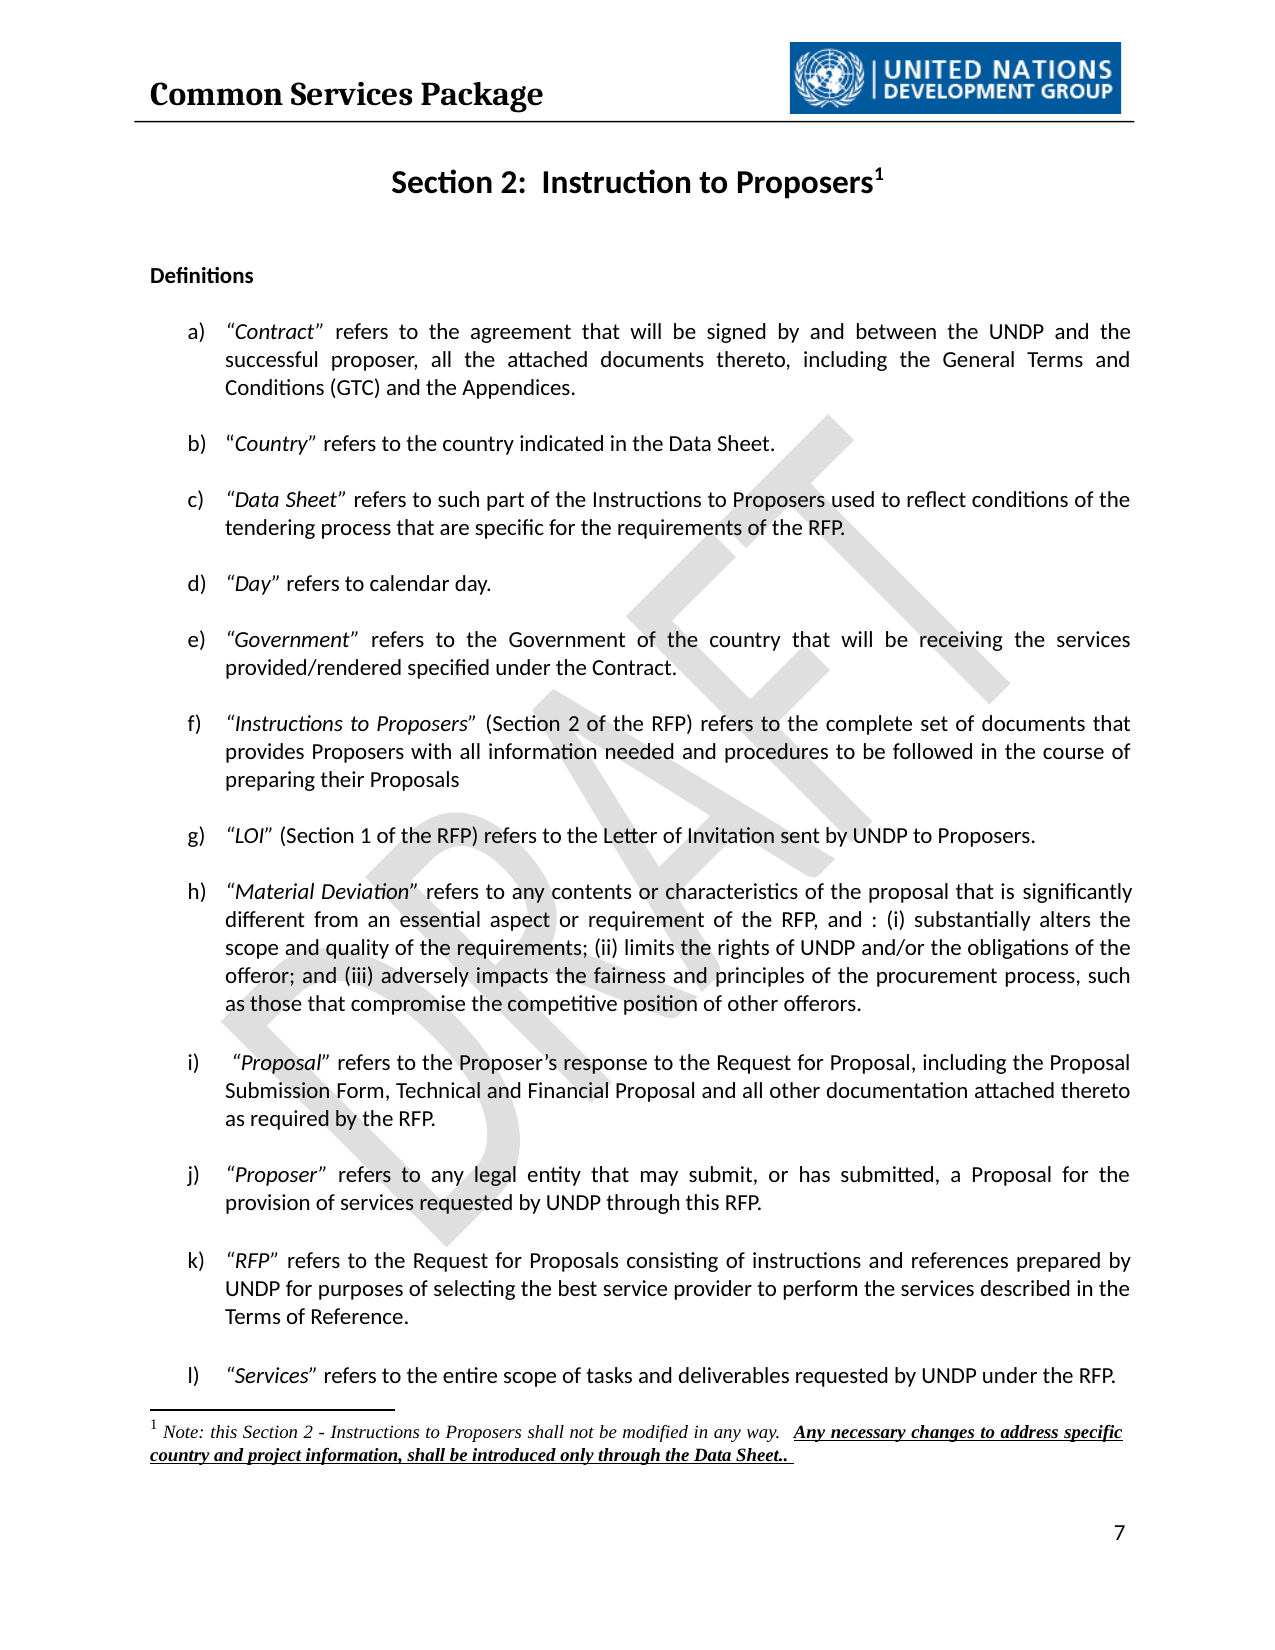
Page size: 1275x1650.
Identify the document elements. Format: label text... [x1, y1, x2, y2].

list “Services” refers to the entire scope of tasks and deliverables requested by UNDP under the RFP. [187, 1361, 1132, 1389]
list “RFP” refers to the Request for Proposals consisting of instructions and references prepared by UNDP for purposes of selecting the best service provider to perform the services described in the Terms of Reference. [187, 1246, 1132, 1331]
list “Day” refers to calendar day. [187, 569, 1132, 597]
list “Material Deviation” refers to any contents or characteristics of the proposal that is significantly different from an essential aspect or requirement of the RFP, and : (i) substantially alters the scope and quality of the requirements; (ii) limits the rights of UNDP and/or the obligations of the offeror; and (iii) adversely impacts the fairness and principles of the procurement process, such as those that compromise the competitive position of other offerors. [187, 877, 1132, 1017]
list “Country” refers to the country indicated in the Data Sheet. [187, 429, 1132, 457]
list “Proposal” refers to the Proposer’s response to the Request for Proposal, including the Proposal Submission Form, Technical and Financial Proposal and all other documentation attached thereto as required by the RFP. [187, 1048, 1132, 1132]
picture [789, 42, 1122, 114]
list “Proposer” refers to any legal entity that may submit, or has submitted, a Proposal for the provision of services requested by UNDP through this RFP. [187, 1160, 1132, 1216]
text Definitions [150, 261, 1125, 289]
list “LOI” (Section 1 of the RFP) refers to the Letter of Invitation sent by UNDP to Proposers. [187, 821, 1132, 849]
list “Government” refers to the Government of the country that will be receiving the services provided/rendered specified under the Contract. [187, 625, 1132, 681]
list “Instructions to Proposers” (Section 2 of the RFP) refers to the complete set of documents that provides Proposers with all information needed and procedures to be followed in the course of preparing their Proposals [187, 709, 1132, 793]
text Section 2: Instruction to Proposers [150, 161, 1125, 202]
list “Contract” refers to the agreement that will be signed by and between the UNDP and the successful proposer, all the attached documents thereto, including the General Terms and Conditions (GTC) and the Appendices. [187, 317, 1132, 401]
list “Data Sheet” refers to such part of the Instructions to Proposers used to reflect conditions of the tendering process that are specific for the requirements of the RFP. [187, 485, 1132, 541]
